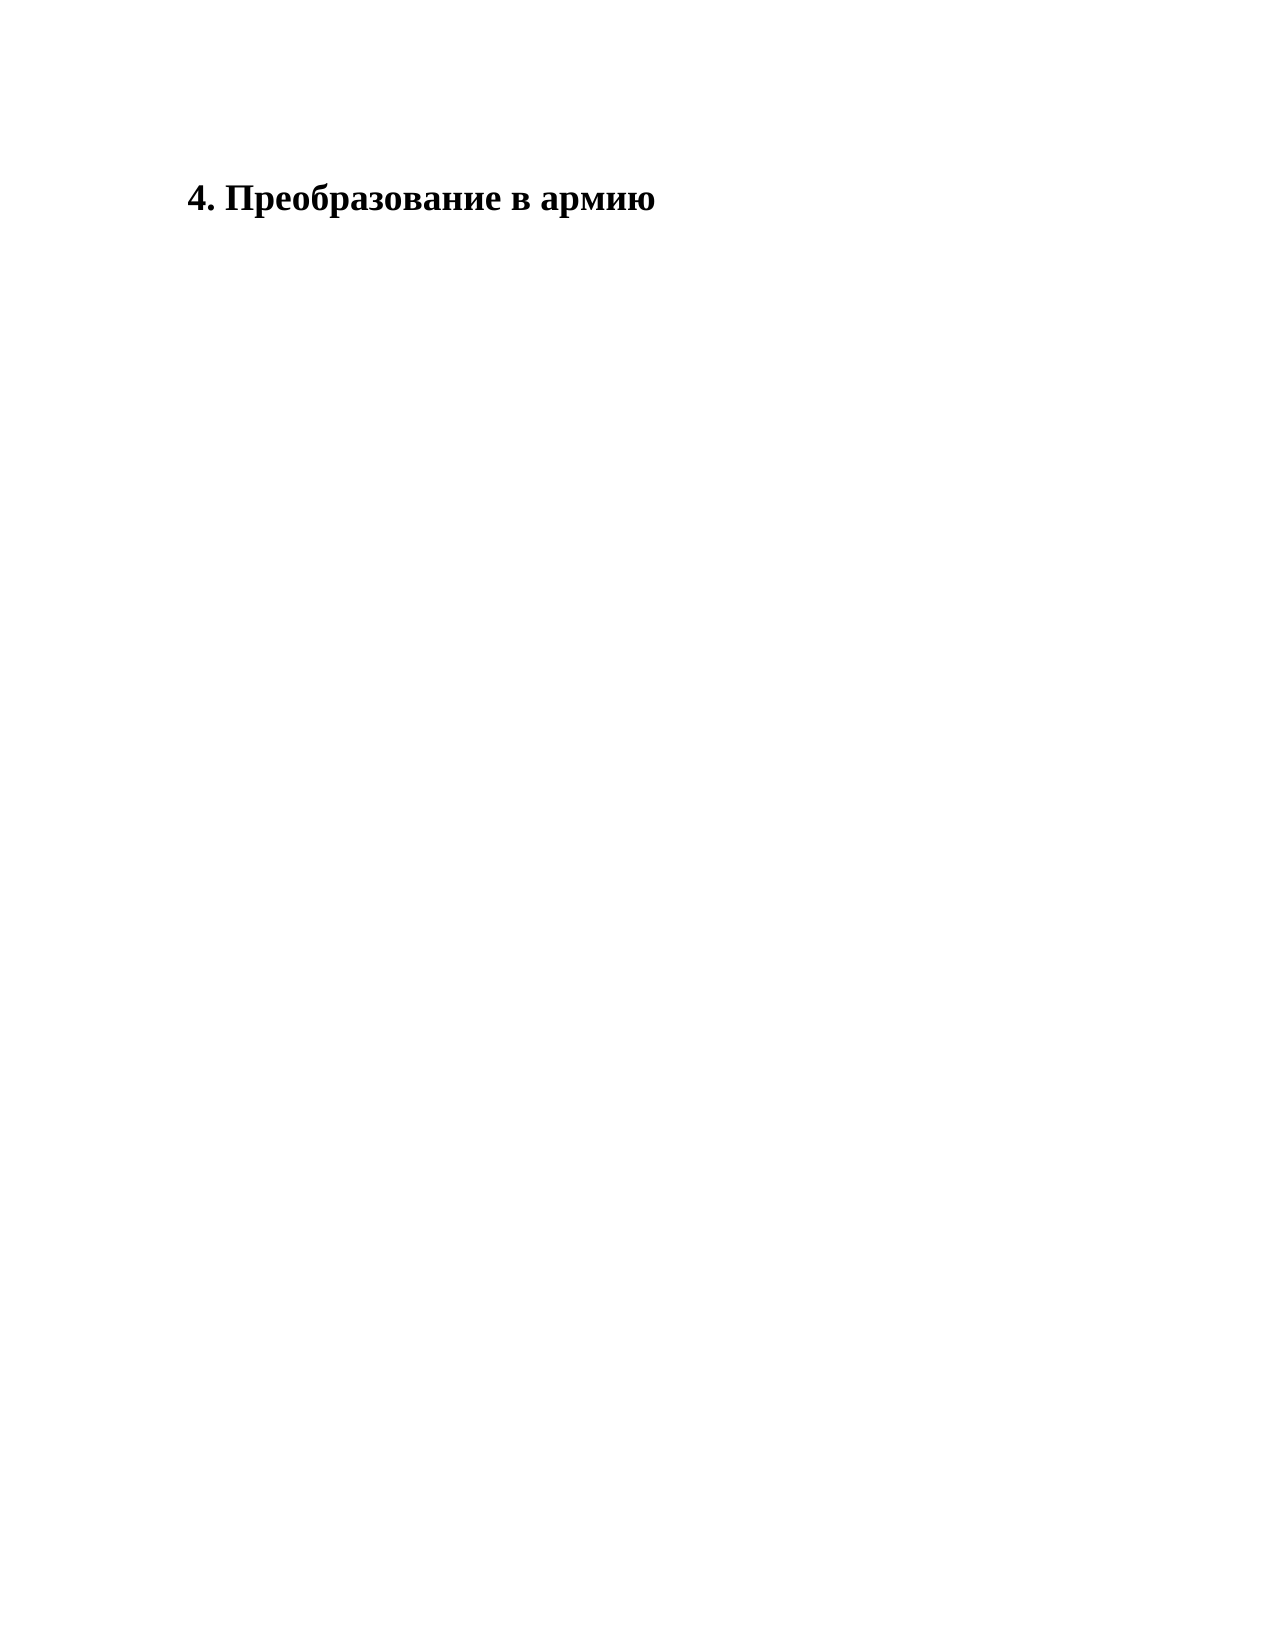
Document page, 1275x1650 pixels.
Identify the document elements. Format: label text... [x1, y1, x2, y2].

list 4. Преобразование в армию [187, 175, 1087, 218]
